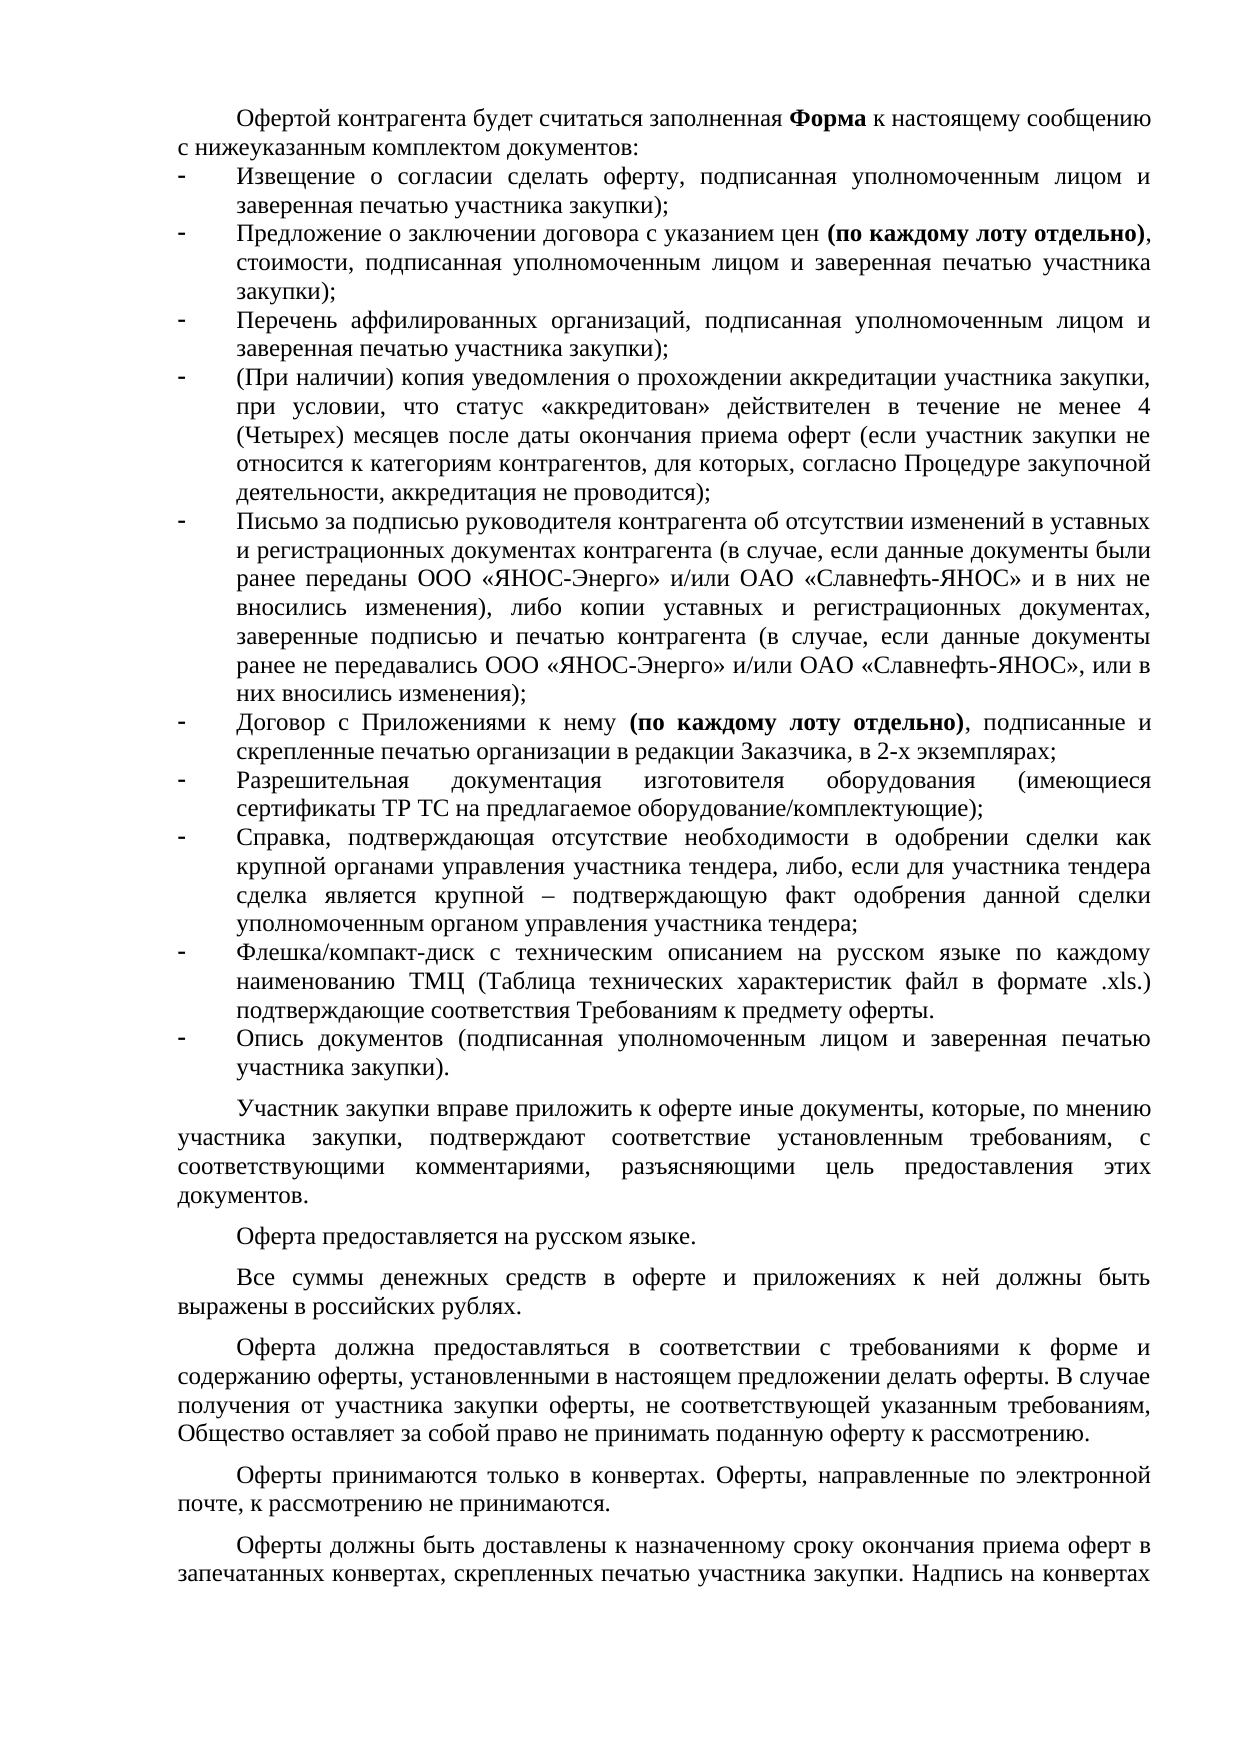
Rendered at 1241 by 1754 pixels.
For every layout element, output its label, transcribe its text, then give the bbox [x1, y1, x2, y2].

text Оферта предоставляется на русском языке. [177, 1221, 1152, 1250]
list Извещение о согласии сделать оферту, подписанная уполномоченным лицом и заверенная печатью участника закупки); [177, 161, 1152, 218]
list Письмо за подписью руководителя контрагента об отсутствии изменений в уставных и регистрационных документах контрагента (в случае, если данные документы были ранее переданы ООО «ЯНОС-Энерго» и/или ОАО «Славнефть-ЯНОС» и в них не вносились изменения), либо копии уставных и регистрационных документах, заверенные подписью и печатью контрагента (в случае, если данные документы ранее не передавались ООО «ЯНОС-Энерго» и/или ОАО «Славнефть-ЯНОС», или в них вносились изменения); [177, 506, 1152, 707]
list Офертой контрагента будет считаться заполненная Форма к настоящему сообщению с нижеуказанным комплектом документов: [177, 103, 1152, 161]
list Перечень аффилированных организаций, подписанная уполномоченным лицом и заверенная печатью участника закупки); [177, 305, 1152, 362]
list Предложение о заключении договора с указанием цен (по каждому лоту отдельно), стоимости, подписанная уполномоченным лицом и заверенная печатью участника закупки); [177, 218, 1152, 305]
list Флешка/компакт-диск с техническим описанием на русском языке по каждому наименованию ТМЦ (Таблица технических характеристик файл в формате .xls.) подтверждающие соответствия Требованиям к предмету оферты. [177, 937, 1152, 1023]
list Разрешительная документация изготовителя оборудования (имеющиеся сертификаты ТР ТС на предлагаемое оборудование/комплектующие); [177, 765, 1152, 822]
list (При наличии) копия уведомления о прохождении аккредитации участника закупки, при условии, что статус «аккредитован» действителен в течение не менее 4 (Четырех) месяцев после даты окончания приема оферт (если участник закупки не относится к категориям контрагентов, для которых, согласно Процедуре закупочной деятельности, аккредитация не проводится); [177, 362, 1152, 506]
list Договор с Приложениями к нему (по каждому лоту отдельно), подписанные и скрепленные печатью организации в редакции Заказчика, в 2-х экземплярах; [177, 707, 1152, 765]
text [177, 1530, 1152, 1587]
list Опись документов (подписанная уполномоченным лицом и заверенная печатью участника закупки). [177, 1023, 1152, 1081]
text Оферта должна предоставляться в соответствии с требованиями к форме и содержанию оферты, установленными в настоящем предложении делать оферты. В случае получения от участника закупки оферты, не соответствующей указанным требованиям, Общество оставляет за собой право не принимать поданную оферту к рассмотрению. [177, 1332, 1152, 1447]
text Участник закупки вправе приложить к оферте иные документы, которые, по мнению участника закупки, подтверждают соответствие установленным требованиям, с соответствующими комментариями, разъясняющими цель предоставления этих документов. [177, 1093, 1152, 1208]
text Оферты принимаются только в конвертах. Оферты, направленные по электронной почте, к рассмотрению не принимаются. [177, 1460, 1152, 1517]
text Все суммы денежных средств в оферте и приложениях к ней должны быть выражены в российских рублях. [177, 1262, 1152, 1320]
list Справка, подтверждающая отсутствие необходимости в одобрении сделки как крупной органами управления участника тендера, либо, если для участника тендера сделка является крупной – подтверждающую факт одобрения данной сделки уполномоченным органом управления участника тендера; [177, 822, 1152, 937]
